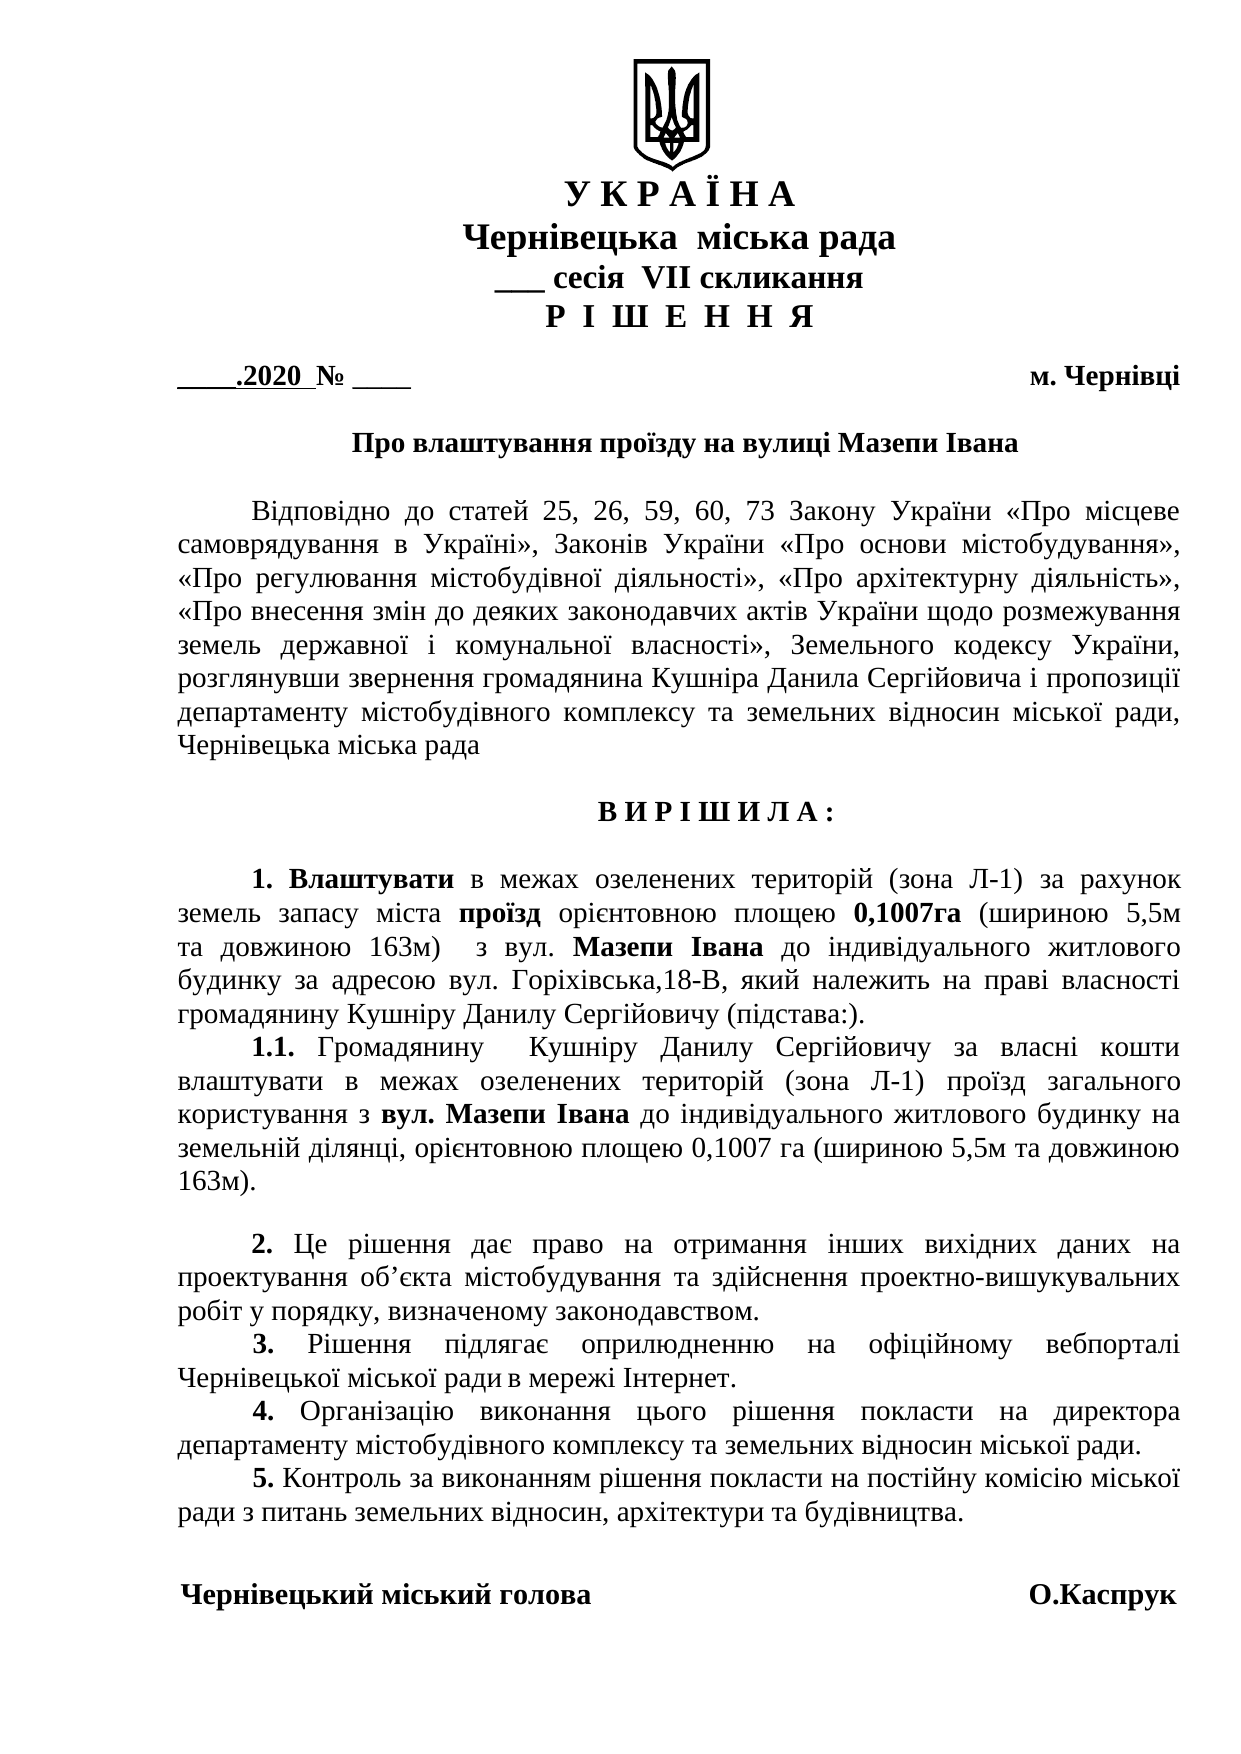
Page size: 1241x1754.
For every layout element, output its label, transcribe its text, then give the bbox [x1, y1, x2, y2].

text ___ сесія VІІ скликання [177, 258, 1181, 296]
text 4. Організацію виконання цього рішення покласти на директора департаменту містобудівного комплексу та земельних відносин міської ради. [177, 1393, 1181, 1461]
text 1. Влаштувати в межах озеленених територій (зона Л-1) за рахунок земель запасу міста проїзд орієнтовною площею 0,1007га (шириною 5,5м та довжиною 163м) з вул. Мазепи Івана до індивідуального житлового будинку за адресою вул. Горіхівська,18-В, який належить на праві власності громадянину Кушніру Данилу Сергійовичу (підстава:). [177, 862, 1181, 1029]
table_header Про влаштування проїзду на вулиці Мазепи Івана [189, 426, 1182, 493]
text Відповідно до статей 25, 26, 59, 60, 73 Закону України «Про місцеве самоврядування в Україні», Законів України «Про основи містобудування», «Про регулювання містобудівної діяльності», «Про архітектурну діяльність», «Про внесення змін до деяких законодавчих актів України щодо розмежування земель державної і комунальної власності», Земельного кодексу України, розглянувши звернення громадянина Кушніра Данила Сергійовича і пропозиції департаменту містобудівного комплексу та земельних відносин міської ради, Чернівецька міська рада [177, 493, 1181, 761]
text 2. Це рішення дає право на отримання інших вихідних даних на проектування об’єкта містобудування та здійснення проектно-вишукувальних робіт у порядку, визначеному законодавством. [177, 1226, 1181, 1326]
text Чернівецька міська рада [177, 215, 1181, 258]
subtitle Р І Ш Е Н Н Я [177, 296, 1181, 334]
text 3. Рішення підлягає оприлюдненню на офіційному вебпорталі Чернівецької міської ради в мережі Інтернет. [177, 1326, 1181, 1393]
text В И Р І Ш И Л А : [177, 794, 1181, 828]
text ____.2020 № ____ м. Чернівці [177, 358, 1181, 392]
text У К Р А Ї Н А [177, 172, 1181, 215]
text 1.1. Громадянину Кушніру Данилу Сергійовичу за власні кошти влаштувати в межах озеленених територій (зона Л-1) проїзд загального користування з вул. Мазепи Івана до індивідуального житлового будинку на земельній ділянці, орієнтовною площею 0,1007 га (шириною 5,5м та довжиною 163м). [177, 1029, 1181, 1197]
text 5. Контроль за виконанням рішення покласти на постійну комісію міської ради з питань земельних відносин, архітектури та будівництва. [177, 1461, 1181, 1528]
text Чернівецький міський голова О.Каспрук [177, 1576, 1181, 1611]
